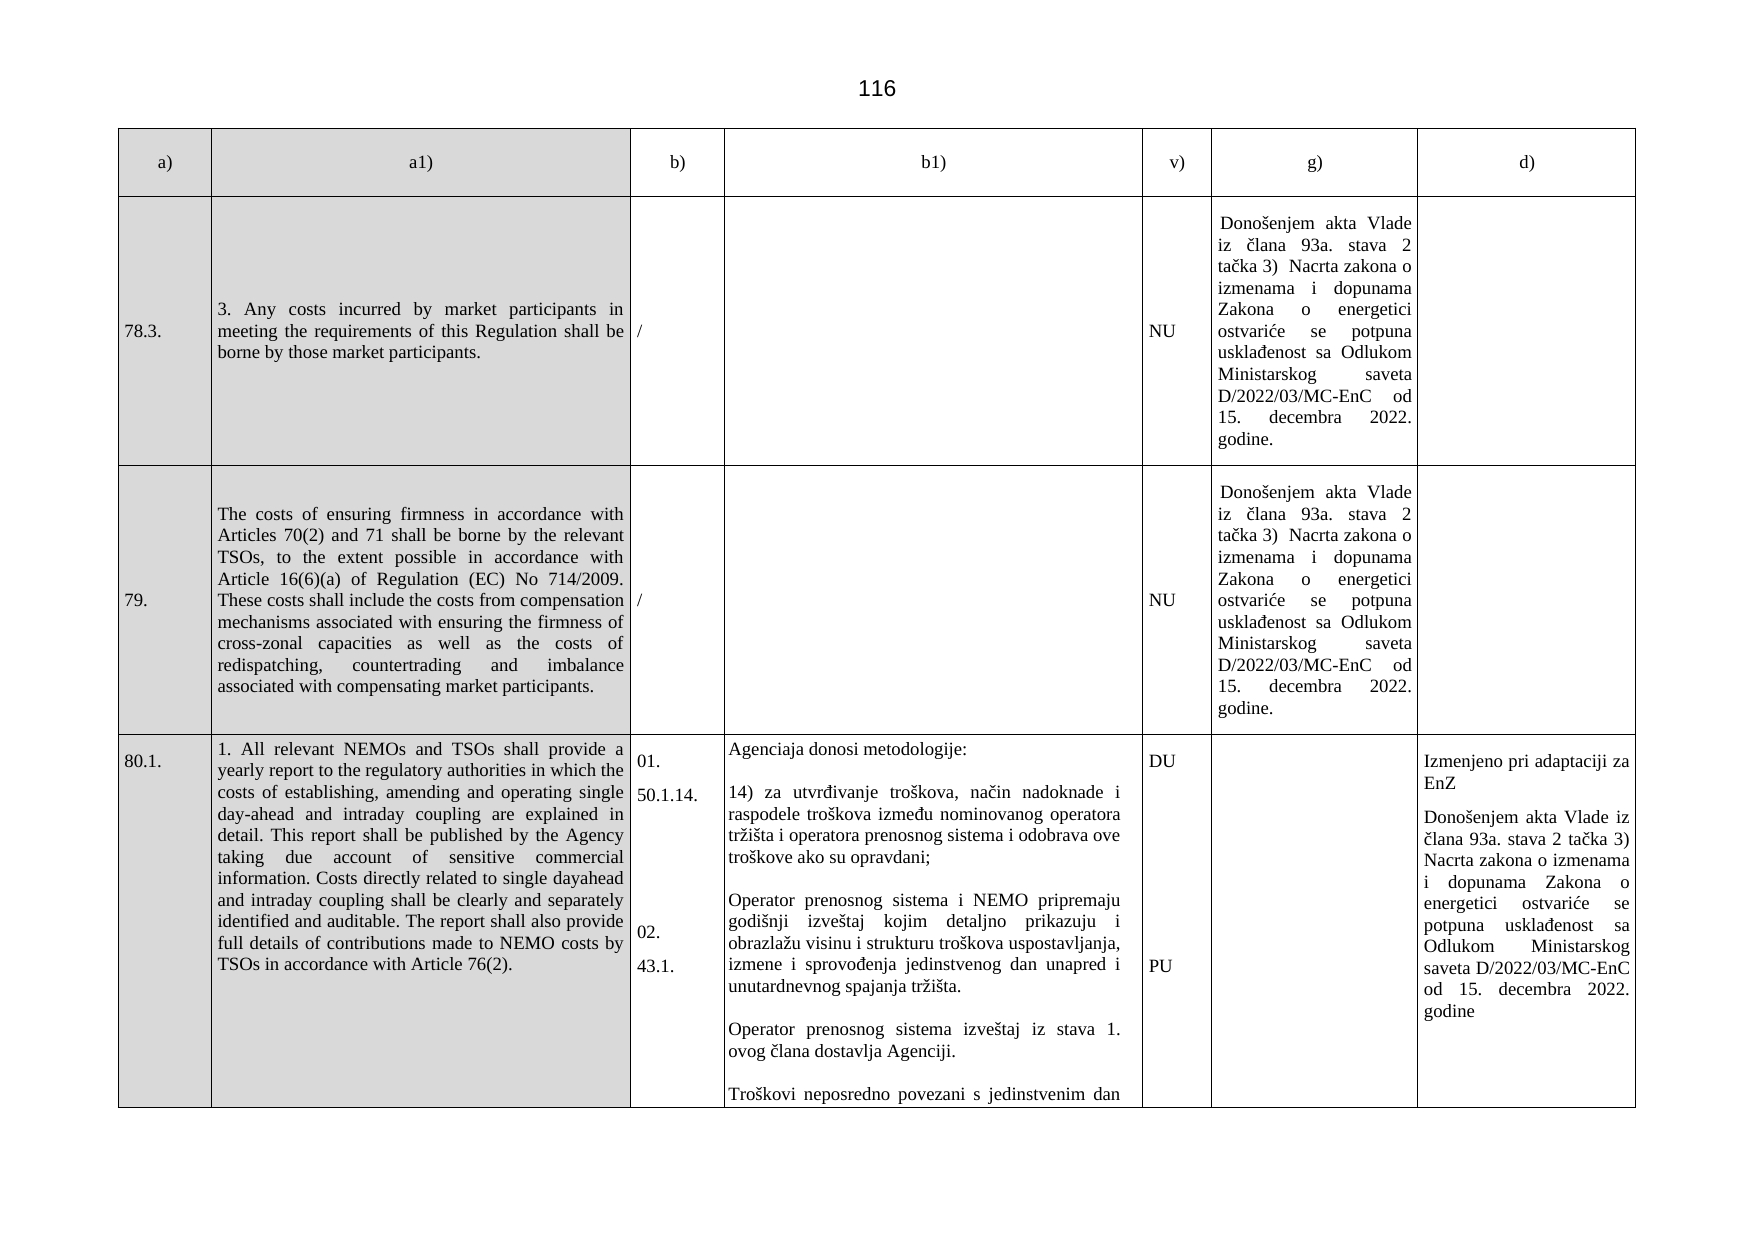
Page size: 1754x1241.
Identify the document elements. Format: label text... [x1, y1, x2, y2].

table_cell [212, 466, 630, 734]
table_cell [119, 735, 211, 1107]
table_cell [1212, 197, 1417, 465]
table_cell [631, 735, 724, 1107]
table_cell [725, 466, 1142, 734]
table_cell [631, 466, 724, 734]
table_header b1) [725, 129, 1142, 196]
table_header v) [1143, 129, 1211, 196]
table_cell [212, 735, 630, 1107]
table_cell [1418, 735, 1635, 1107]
table_header d) [1418, 129, 1635, 196]
table_header a) [119, 129, 211, 196]
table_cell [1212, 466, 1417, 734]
table_header a1) [212, 129, 630, 196]
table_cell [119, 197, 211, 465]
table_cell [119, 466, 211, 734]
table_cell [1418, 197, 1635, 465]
table_header b) [631, 129, 724, 196]
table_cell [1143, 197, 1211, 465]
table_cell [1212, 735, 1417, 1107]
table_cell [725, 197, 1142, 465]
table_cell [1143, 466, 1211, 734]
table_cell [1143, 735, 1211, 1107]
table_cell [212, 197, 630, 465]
table_header g) [1212, 129, 1417, 196]
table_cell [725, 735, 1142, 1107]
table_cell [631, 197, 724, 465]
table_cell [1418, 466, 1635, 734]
